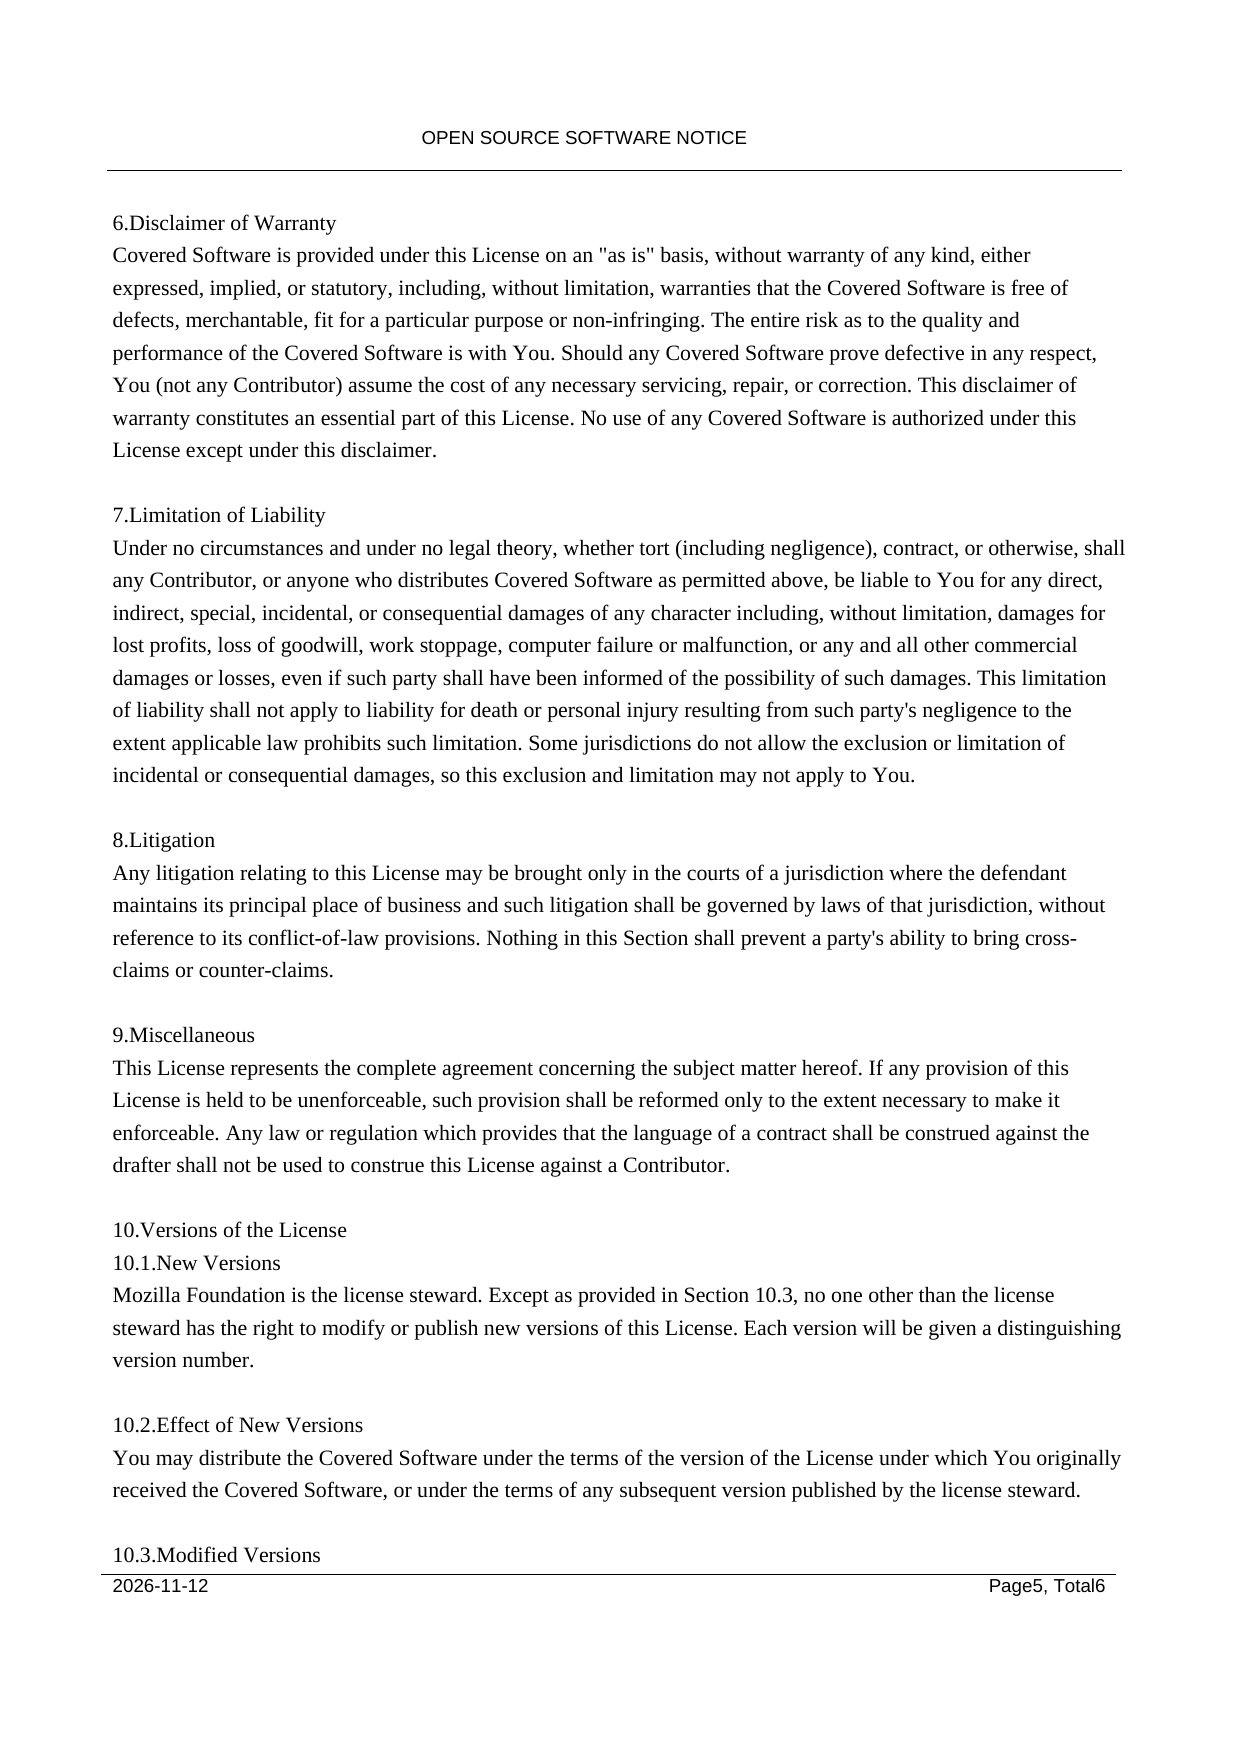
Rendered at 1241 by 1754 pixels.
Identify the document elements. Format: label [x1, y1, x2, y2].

text [112, 206, 1128, 1571]
